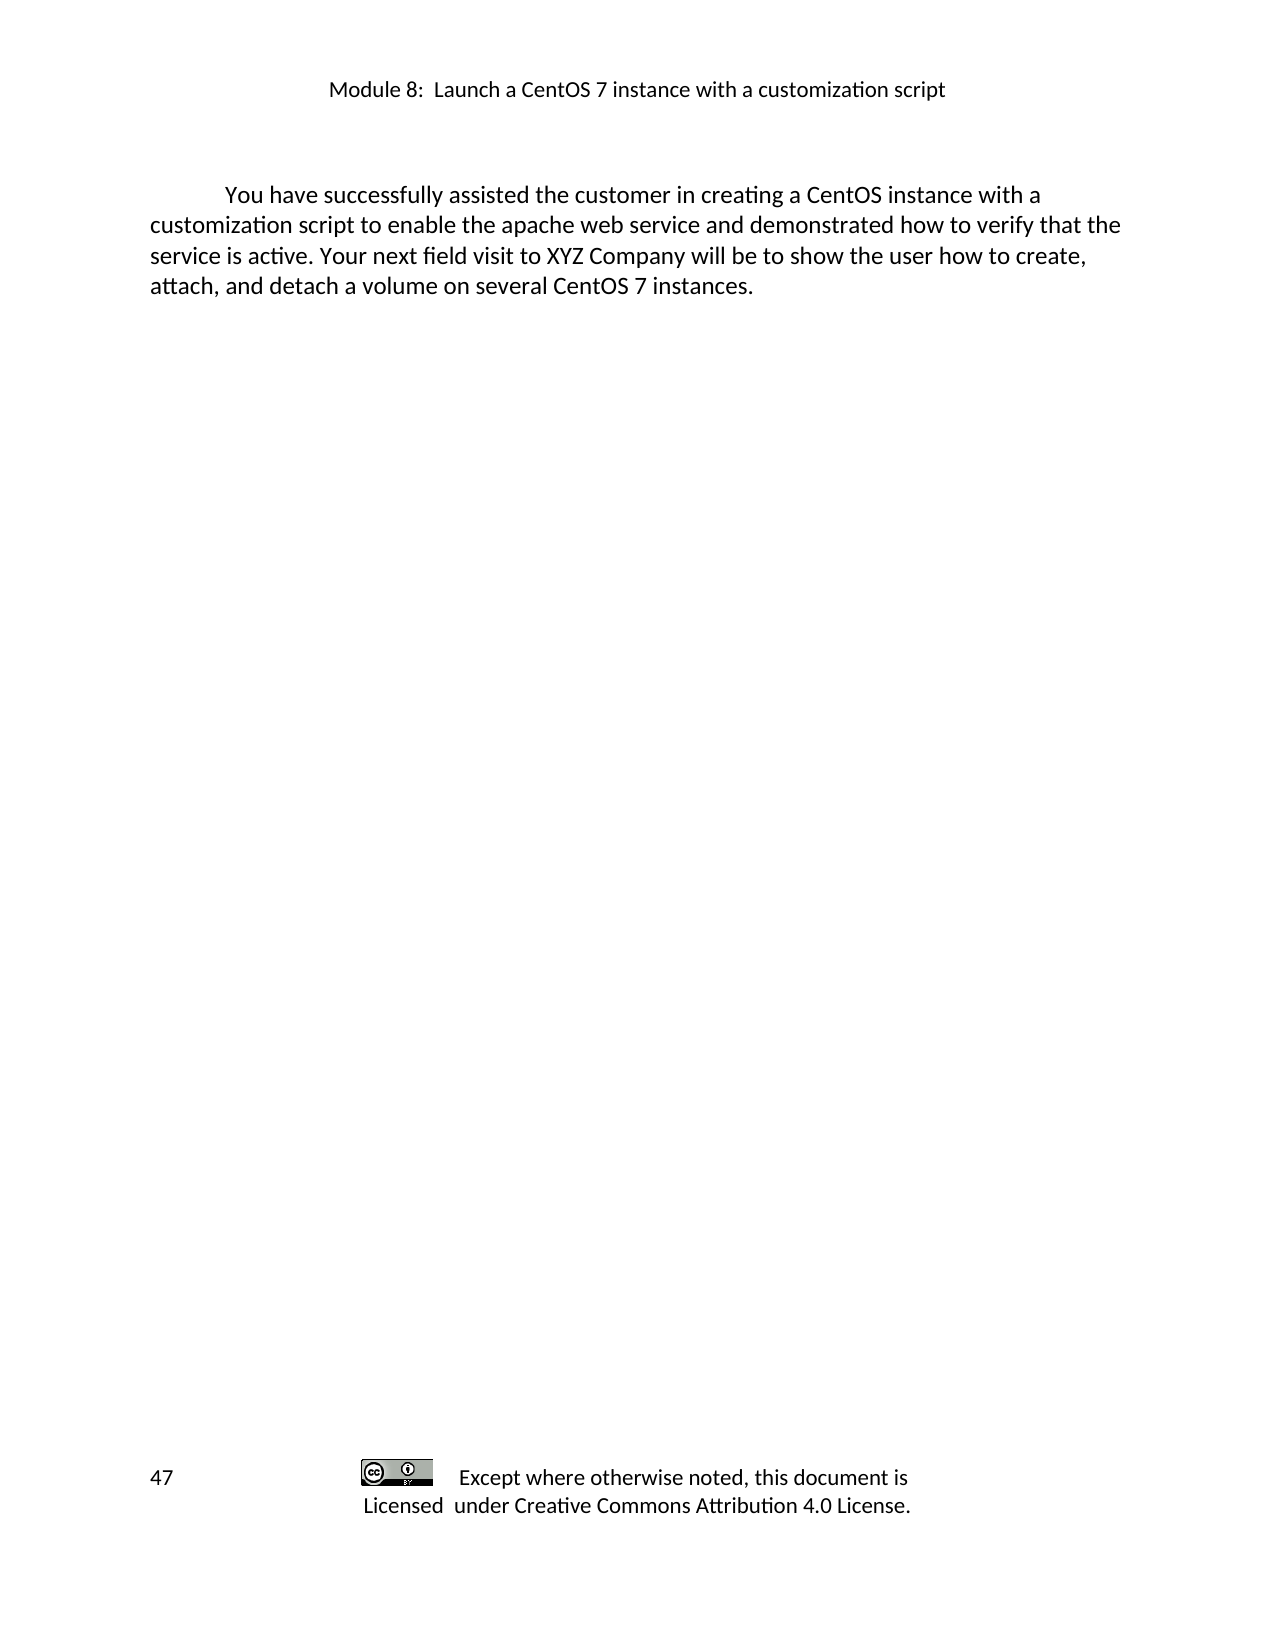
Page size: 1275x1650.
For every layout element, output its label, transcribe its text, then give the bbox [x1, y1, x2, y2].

picture [361, 1459, 433, 1486]
text You have successfully assisted the customer in creating a CentOS instance with a customization script to enable the apache web service and demonstrated how to verify that the service is active. Your next field visit to XYZ Company will be to show the user how to create, attach, and detach a volume on several CentOS 7 instances. [150, 179, 1125, 301]
